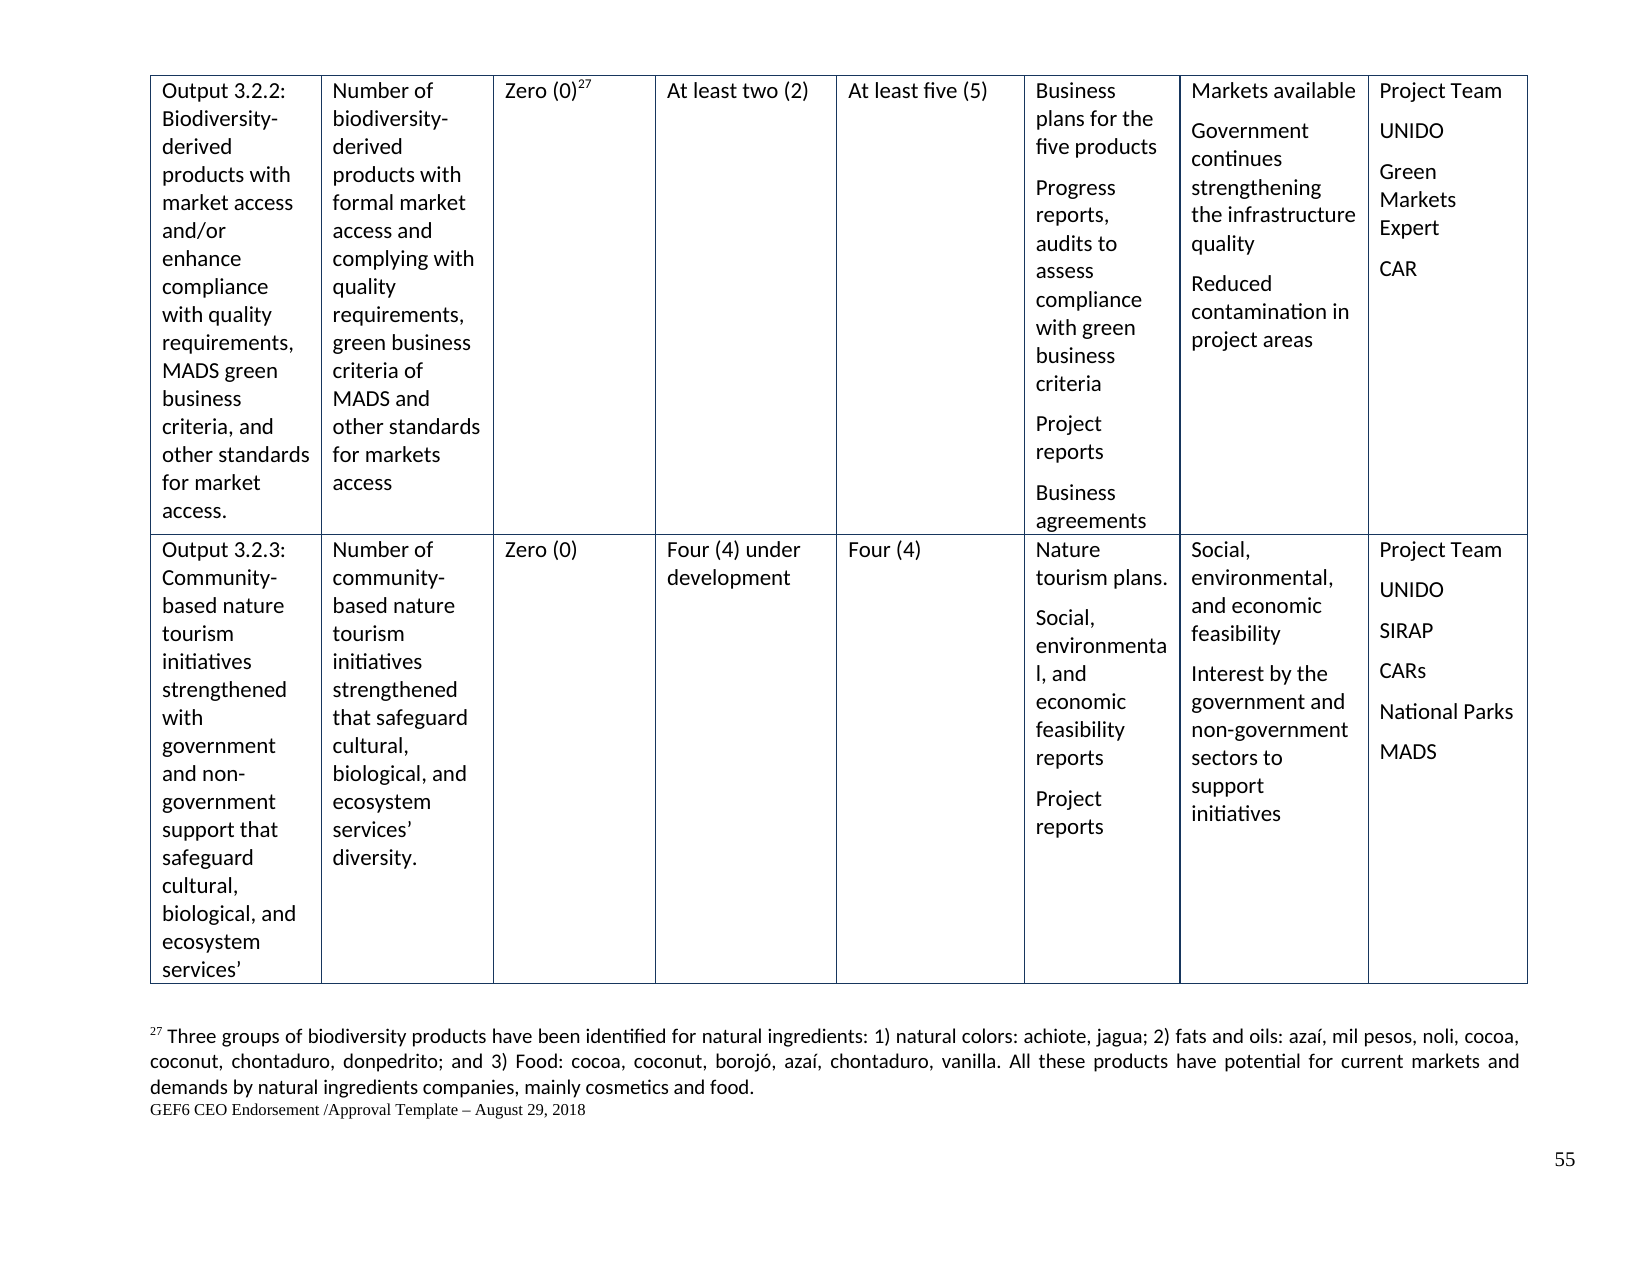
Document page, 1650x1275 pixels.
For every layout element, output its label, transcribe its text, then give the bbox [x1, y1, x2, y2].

table_cell Business plans for the five products Progress reports, audits to assess compliance with green business criteria Project reports Business agreements [1025, 76, 1179, 534]
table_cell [151, 535, 321, 983]
table_cell Four (4) [837, 535, 1024, 983]
table_cell At least two (2) [656, 76, 836, 534]
table_cell At least five (5) [837, 76, 1024, 534]
table_cell Zero (0) [494, 76, 655, 534]
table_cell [322, 535, 493, 983]
table_cell Output 3.2.2: Biodiversity-derived products with market access and/or enhance compliance with quality requirements, MADS green business criteria, and other standards for market access. [151, 76, 321, 534]
table_cell Markets available Government continues strengthening the infrastructure quality Reduced contamination in project areas [1181, 76, 1368, 534]
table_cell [1369, 535, 1527, 983]
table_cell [656, 535, 836, 983]
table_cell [1025, 535, 1179, 983]
table_cell Project Team UNIDO Green Markets Expert CAR [1369, 76, 1527, 534]
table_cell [1181, 535, 1368, 983]
table_cell Number of biodiversity-derived products with formal market access and complying with quality requirements, green business criteria of MADS and other standards for markets access [322, 76, 493, 534]
table_cell Zero (0) [494, 535, 655, 983]
